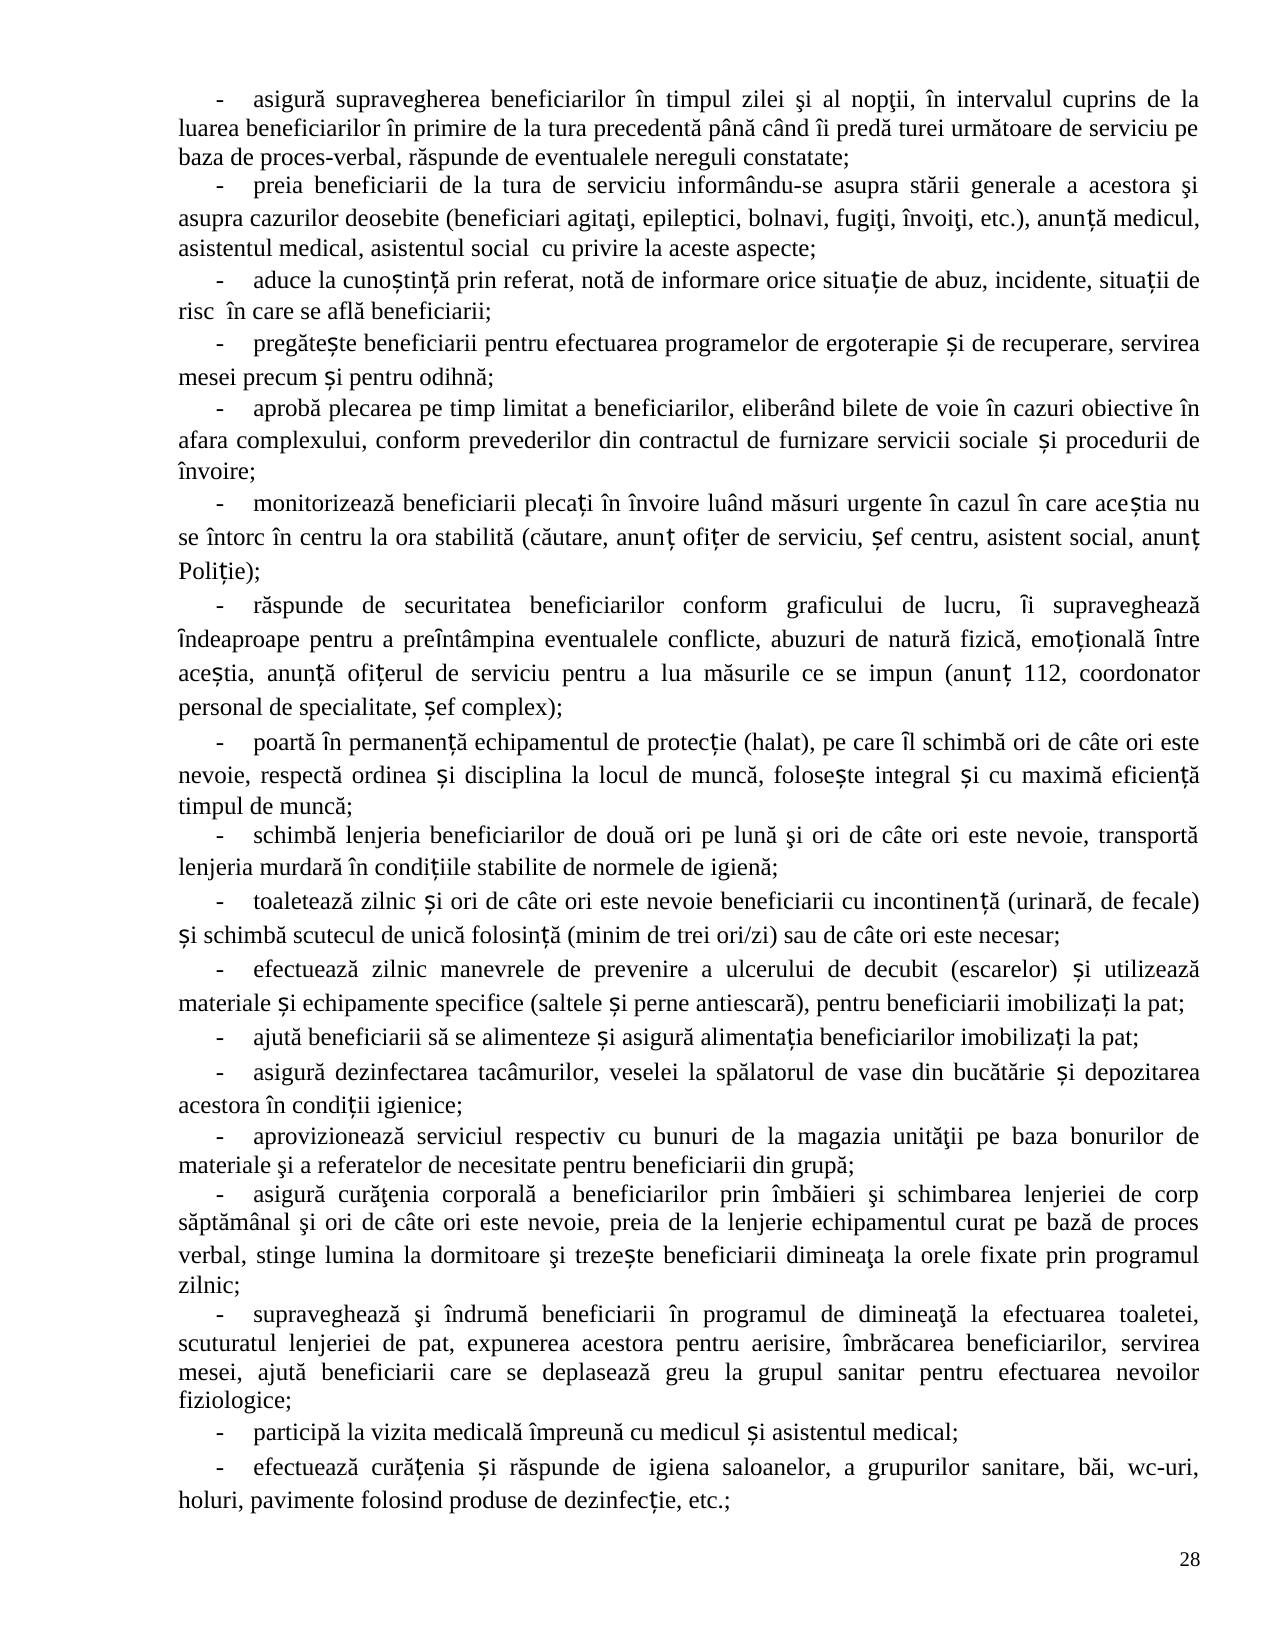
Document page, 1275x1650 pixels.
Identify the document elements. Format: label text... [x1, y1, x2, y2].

list asigură dezinfectarea tacâmurilor, veselei la spălatorul de vase din bucătărie și depozitarea acestora în condiții igienice; [178, 1053, 1200, 1121]
list răspunde de securitatea beneficiarilor conform graficului de lucru, ȋi supraveghează ȋndeaproape pentru a preȋntâmpina eventualele conflicte, abuzuri de natură fizică, emoțională ȋntre aceștia, anunță ofițerul de serviciu pentru a lua măsurile ce se impun (anunț 112, coordonator personal de specialitate, șef complex); [178, 587, 1200, 723]
list efectuează zilnic manevrele de prevenire a ulcerului de decubit (escarelor) și utilizează materiale și echipamente specifice (saltele și perne antiescară), pentru beneficiarii imobilizați la pat; [178, 951, 1200, 1019]
list monitorizează beneficiarii plecați în învoire luând măsuri urgente în cazul în care aceștia nu se întorc în centru la ora stabilită (căutare, anunț ofițer de serviciu, șef centru, asistent social, anunț Poliție); [178, 485, 1200, 587]
list participă la vizita medicală împreună cu medicul și asistentul medical; [178, 1414, 1200, 1448]
list supraveghează şi îndrumă beneficiarii în programul de dimineaţă la efectuarea toaletei, scuturatul lenjeriei de pat, expunerea acestora pentru aerisire, îmbrăcarea beneficiarilor, servirea mesei, ajută beneficiarii care se deplasează greu la grupul sanitar pentru efectuarea nevoilor fiziologice; [178, 1299, 1200, 1414]
list poartă ȋn permanență echipamentul de protecție (halat), pe care ȋl schimbă ori de câte ori este nevoie, respectă ordinea și disciplina la locul de muncă, folosește integral și cu maximă eficiență timpul de muncă; [178, 723, 1200, 820]
list aduce la cunoștință prin referat, notă de informare orice situație de abuz, incidente, situații de risc în care se află beneficiarii; [178, 262, 1200, 325]
list aprovizionează serviciul respectiv cu bunuri de la magazia unităţii pe baza bonurilor de materiale şi a referatelor de necesitate pentru beneficiarii din grupă; [178, 1121, 1200, 1179]
list efectuează curățenia și răspunde de igiena saloanelor, a grupurilor sanitare, băi, wc-uri, holuri, pavimente folosind produse de dezinfecție, etc.; [178, 1448, 1200, 1516]
list schimbă lenjeria beneficiarilor de două ori pe lună şi ori de câte ori este nevoie, transportă lenjeria murdară în condițiile stabilite de normele de igienă; [178, 820, 1200, 883]
list asigură curăţenia corporală a beneficiarilor prin îmbăieri şi schimbarea lenjeriei de corp săptămânal şi ori de câte ori este nevoie, preia de la lenjerie echipamentul curat pe bază de proces verbal, stinge lumina la dormitoare şi trezește beneficiarii dimineaţa la orele fixate prin programul zilnic; [178, 1179, 1200, 1299]
list asigură supravegherea beneficiarilor în timpul zilei şi al nopţii, în intervalul cuprins de la luarea beneficiarilor în primire de la tura precedentă până când îi predă turei următoare de serviciu pe baza de proces-verbal, răspunde de eventualele nereguli constatate; [178, 84, 1200, 171]
list toaletează zilnic și ori de câte ori este nevoie beneficiarii cu incontinență (urinară, de fecale) și schimbă scutecul de unică folosință (minim de trei ori/zi) sau de câte ori este necesar; [178, 883, 1200, 951]
list pregătește beneficiarii pentru efectuarea programelor de ergoterapie și de recuperare, servirea mesei precum și pentru odihnă; [178, 325, 1200, 393]
list ajută beneficiarii să se alimenteze și asigură alimentația beneficiarilor imobilizați la pat; [178, 1019, 1200, 1053]
list aprobă plecarea pe timp limitat a beneficiarilor, eliberând bilete de voie în cazuri obiective în afara complexului, conform prevederilor din contractul de furnizare servicii sociale și procedurii de învoire; [178, 393, 1200, 485]
list preia beneficiarii de la tura de serviciu informându-se asupra stării generale a acestora şi asupra cazurilor deosebite (beneficiari agitaţi, epileptici, bolnavi, fugiţi, învoiţi, etc.), anunță medicul, asistentul medical, asistentul social cu privire la aceste aspecte; [178, 171, 1200, 262]
